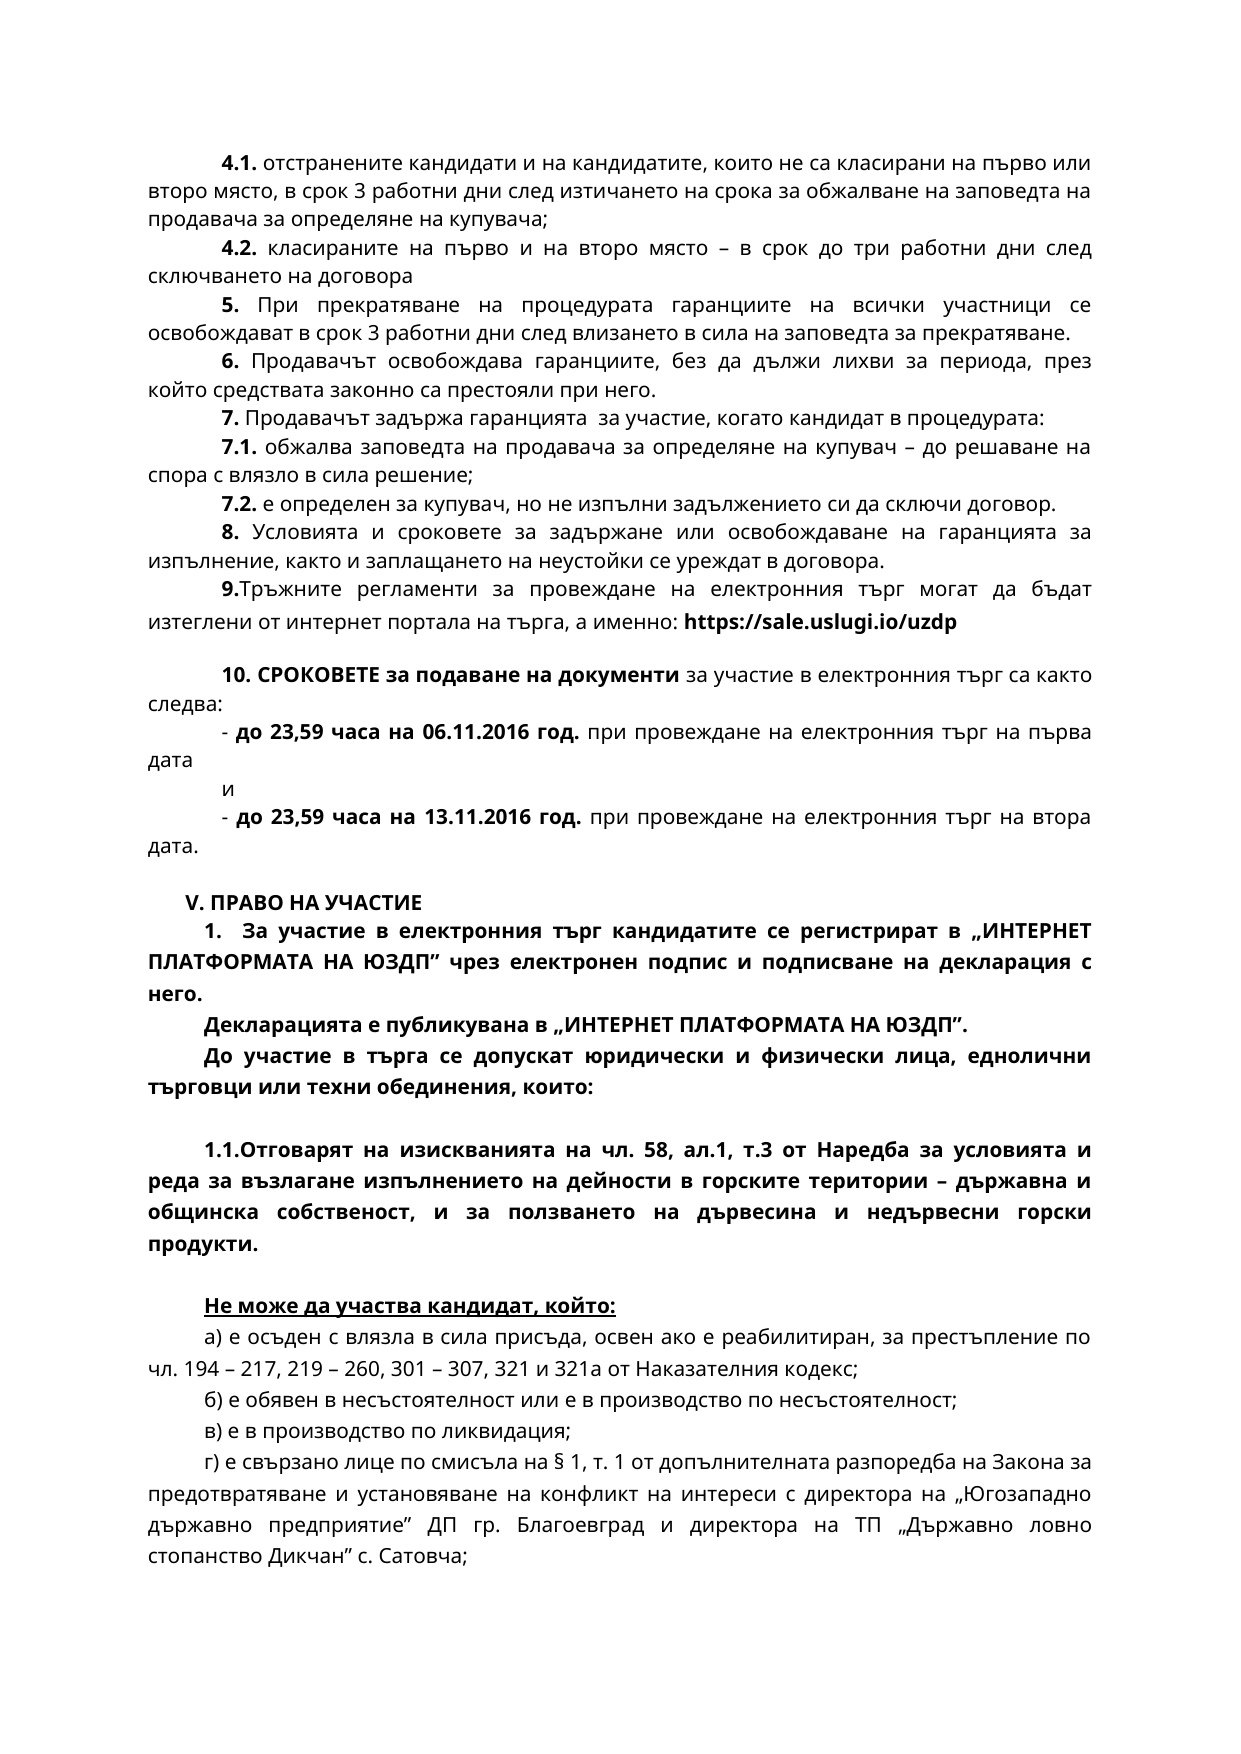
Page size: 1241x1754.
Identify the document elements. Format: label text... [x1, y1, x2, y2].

text Декларацията е публикувана в „ИНТЕРНЕТ ПЛАТФОРМАТА НА ЮЗДП”. [148, 1010, 1093, 1038]
text 5. При прекратяване на процедурата гаранциите на всички участници се освобождават в срок 3 работни дни след влизането в сила на заповедта за прекратяване. [148, 290, 1093, 347]
text 7.2. е определен за купувач, но не изпълни задължението си да сключи договор. [148, 489, 1093, 517]
text б) е обявен в несъстоятелност или е в производство по несъстоятелност; [148, 1385, 1093, 1413]
text 10. СРОКОВЕТЕ за подаване на документи за участие в електронния търг са както следва: [148, 660, 1093, 717]
text в) е в производство по ликвидация; [148, 1416, 1093, 1444]
text 8. Условията и сроковете за задържане или освобождаване на гаранцията за изпълнение, както и заплащането на неустойки се уреждат в договора. [148, 517, 1093, 574]
text 1. За участие в електронния търг кандидатите се регистрират в „ИНТЕРНЕТ ПЛАТФОРМАТА НА ЮЗДП” чрез електронен подпис и подписване на декларация с него. [148, 916, 1093, 1007]
text - до 23,59 часа на 06.11.2016 год. при провеждане на електронния търг на първа дата [148, 717, 1093, 774]
text 9.Тръжните регламенти за провеждане на електронния търг могат да бъдат изтеглени от интернет портала на търга, а именно: https://sale.uslugi.io/uzdp [148, 574, 1093, 635]
text а) е осъден с влязла в сила присъда, освен ако е реабилитиран, за престъпление по чл. 194 – 217, 219 – 260, 301 – 307, 321 и 321а от Наказателния кодекс; [148, 1322, 1093, 1382]
text До участие в търга се допускат юридически и физически лица, еднолични търговци или техни обединения, които: [148, 1041, 1093, 1101]
text 7.1. обжалва заповедта на продавача за определяне на купувач – до решаване на спора с влязло в сила решение; [148, 432, 1093, 489]
text и [148, 774, 1093, 802]
text Не може да участва кандидат, който: [148, 1291, 1093, 1319]
text V. ПРАВО НА УЧАСТИЕ [148, 888, 1093, 916]
text 4.1. отстранените кандидати и на кандидатите, които не са класирани на първо или второ място, в срок 3 работни дни след изтичането на срока за обжалване на заповедта на продавача за определяне на купувача; [148, 148, 1093, 233]
text 7. Продавачът задържа гаранцията за участие, когато кандидат в процедурата: [148, 403, 1093, 432]
text 4.2. класираните на първо и на второ място – в срок до три работни дни след сключването на договора [148, 233, 1093, 290]
text г) е свързано лице по смисъла на § 1, т. 1 от допълнителната разпоредба на Закона за предотвратяване и установяване на конфликт на интереси с директора на „Югозападно държавно предприятие” ДП гр. Благоевград и директора на ТП „Държавно ловно стопанство Дикчан” с. Сатовча; [148, 1447, 1093, 1569]
text 1.1.Отговарят на изискванията на чл. 58, ал.1, т.3 от Наредба за условията и реда за възлагане изпълнението на дейности в горските територии – държавна и общинска собственост, и за ползването на дървесина и недървесни горски продукти. [148, 1135, 1093, 1257]
text 6. Продавачът освобождава гаранциите, без да дължи лихви за периода, през който средствата законно са престояли при него. [148, 347, 1093, 403]
text - до 23,59 часа на 13.11.2016 год. при провеждане на електронния търг на втора дата. [148, 802, 1093, 859]
